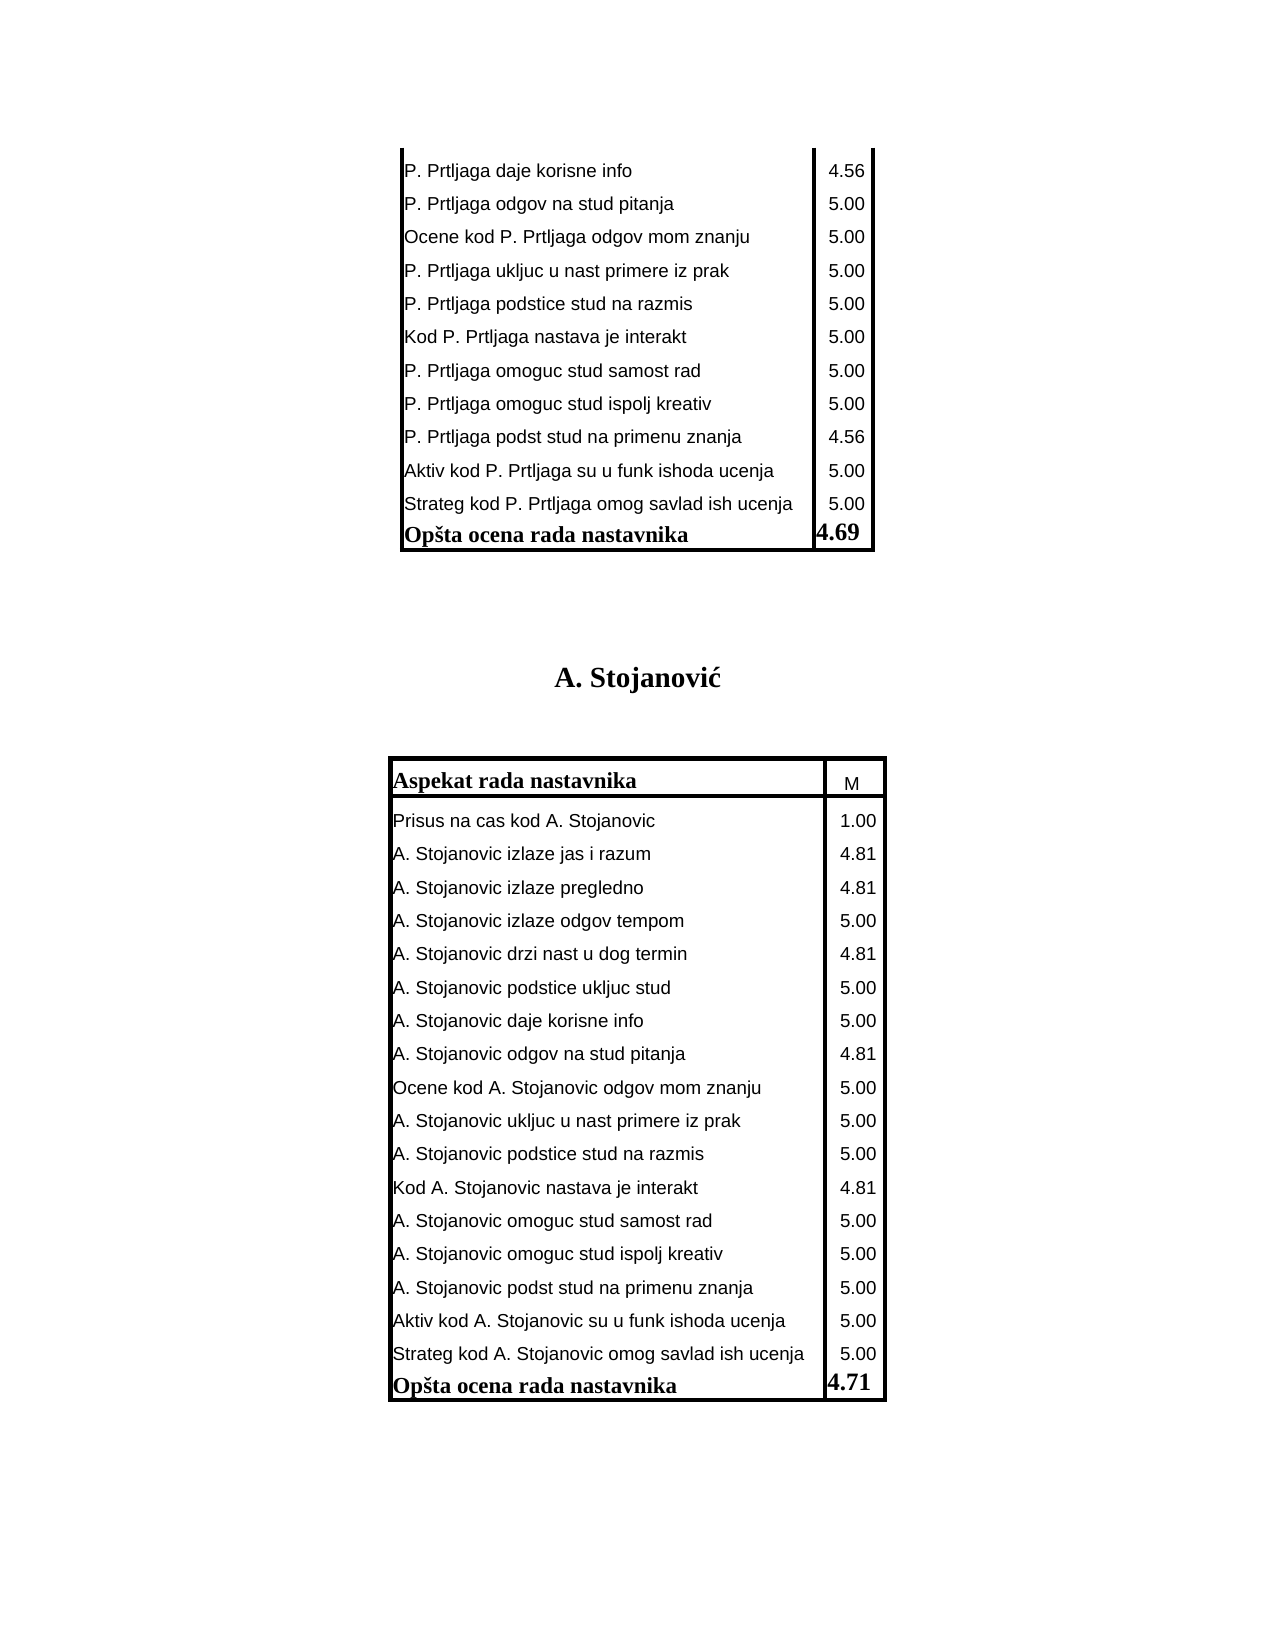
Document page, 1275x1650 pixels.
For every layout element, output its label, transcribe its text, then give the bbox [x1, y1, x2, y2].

table_cell Prisus na cas kod A. Stojanovic [393, 798, 823, 831]
table_cell A. Stojanovic omoguc stud ispolj kreativ [393, 1231, 823, 1265]
table_cell 4.81 [827, 1031, 883, 1065]
table_cell P. Prtljaga daje korisne info [404, 148, 812, 181]
table_cell Aktiv kod A. Stojanovic su u funk ishoda ucenja [393, 1298, 823, 1331]
table_cell 1.00 [827, 798, 883, 831]
table_cell Opšta ocena rada nastavnika [393, 1365, 823, 1398]
table_cell 5.00 [816, 448, 871, 481]
table_cell A. Stojanovic podstice ukljuc stud [393, 965, 823, 998]
table_cell Kod A. Stojanovic nastava je interakt [393, 1165, 823, 1198]
table_header Aspekat rada nastavnika [393, 761, 823, 794]
table_cell 5.00 [827, 898, 883, 931]
table_cell A. Stojanovic podst stud na primenu znanja [393, 1265, 823, 1298]
table_cell 4.56 [816, 148, 871, 181]
table_cell 5.00 [827, 1265, 883, 1298]
table_cell 5.00 [816, 248, 871, 281]
table_cell 5.00 [816, 381, 871, 414]
table_cell P. Prtljaga omoguc stud ispolj kreativ [404, 381, 812, 414]
table_cell 5.00 [816, 214, 871, 248]
table_cell 4.94 [827, 1365, 883, 1398]
table_cell Strateg kod A. Stojanovic omog savlad ish ucenja [393, 1331, 823, 1365]
table_cell 5.00 [816, 348, 871, 381]
table_cell 4.81 [827, 831, 883, 865]
table_cell 4.56 [816, 414, 871, 448]
table_cell 5.00 [827, 965, 883, 998]
table_cell 5.00 [816, 281, 871, 314]
table_cell P. Prtljaga odgov na stud pitanja [404, 181, 812, 214]
table_cell 4.81 [827, 865, 883, 898]
table_cell Kod P. Prtljaga nastava je interakt [404, 314, 812, 348]
table_cell P. Prtljaga podstice stud na razmis [404, 281, 812, 314]
table_cell 5.00 [827, 1331, 883, 1365]
table_cell 5.00 [827, 998, 883, 1031]
table_cell A. Stojanovic izlaze pregledno [393, 865, 823, 898]
table_cell 4.81 [827, 1165, 883, 1198]
table_cell Aktiv kod P. Prtljaga su u funk ishoda ucenja [404, 448, 812, 481]
text A. Stojanović [148, 661, 1127, 694]
table_cell 5.00 [827, 1098, 883, 1131]
table_cell A. Stojanovic izlaze odgov tempom [393, 898, 823, 931]
table_cell Ocene kod P. Prtljaga odgov mom znanju [404, 214, 812, 248]
table_cell 5.00 [827, 1298, 883, 1331]
table_cell Opšta ocena rada nastavnika [404, 514, 812, 548]
table_cell 5.00 [827, 1198, 883, 1231]
table_cell A. Stojanovic izlaze jas i razum [393, 831, 823, 865]
table_cell 4.89 [816, 514, 871, 548]
table_cell 5.00 [827, 1231, 883, 1265]
table_cell A. Stojanovic omoguc stud samost rad [393, 1198, 823, 1231]
table_cell 4.81 [827, 931, 883, 965]
table_cell Ocene kod A. Stojanovic odgov mom znanju [393, 1065, 823, 1098]
table_cell A. Stojanovic odgov na stud pitanja [393, 1031, 823, 1065]
table_cell 5.00 [816, 481, 871, 514]
table_cell P. Prtljaga omoguc stud samost rad [404, 348, 812, 381]
table_cell 5.00 [827, 1131, 883, 1165]
table_cell A. Stojanovic ukljuc u nast primere iz prak [393, 1098, 823, 1131]
table_cell A. Stojanovic podstice stud na razmis [393, 1131, 823, 1165]
table_cell P. Prtljaga podst stud na primenu znanja [404, 414, 812, 448]
table_cell 5.00 [827, 1065, 883, 1098]
table_cell 5.00 [816, 181, 871, 214]
table_cell 5.00 [816, 314, 871, 348]
table_cell Strateg kod P. Prtljaga omog savlad ish ucenja [404, 481, 812, 514]
table_cell A. Stojanovic daje korisne info [393, 998, 823, 1031]
table_cell P. Prtljaga ukljuc u nast primere iz prak [404, 248, 812, 281]
table_cell A. Stojanovic drzi nast u dog termin [393, 931, 823, 965]
table_header M [827, 761, 883, 794]
